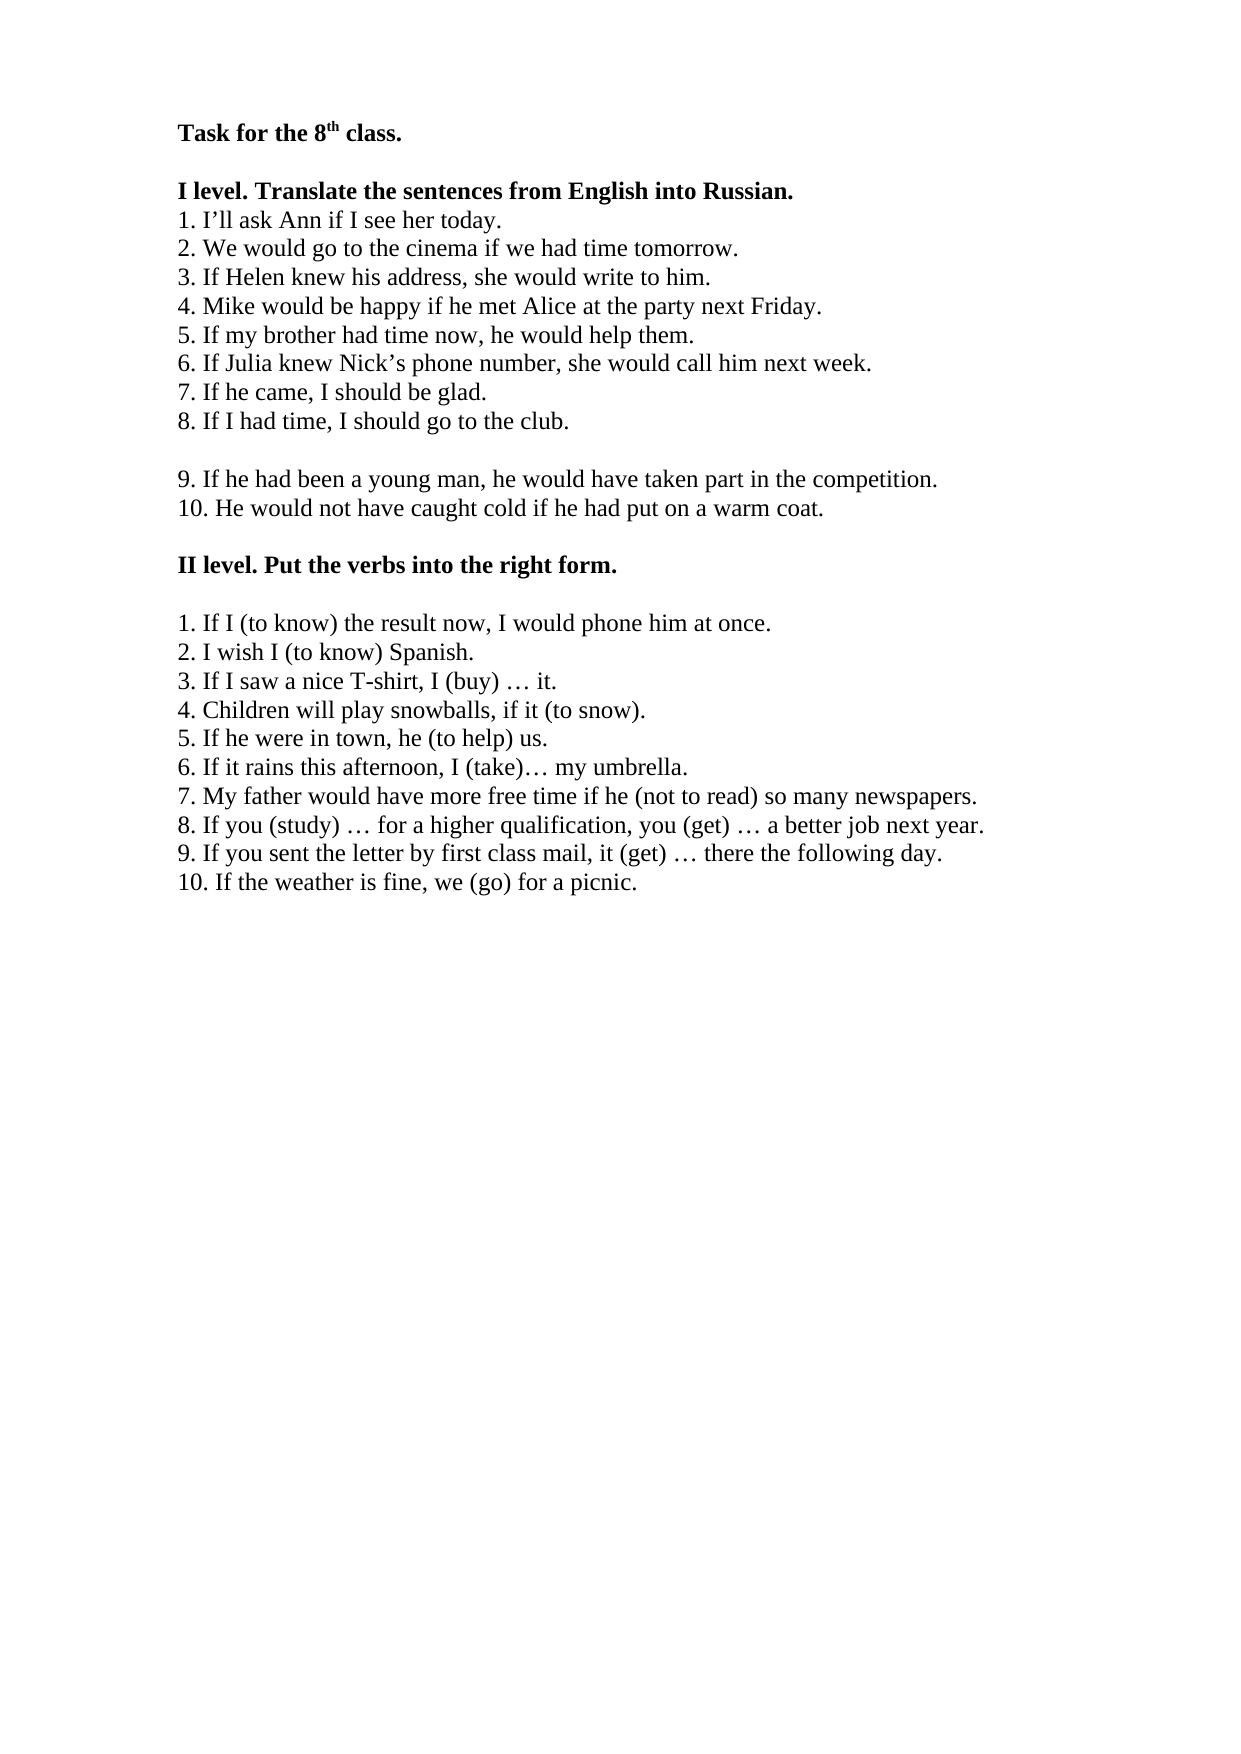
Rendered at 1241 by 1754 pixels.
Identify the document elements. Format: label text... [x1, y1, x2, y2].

text 9. If he had been a young man, he would have taken part in the competition. 10. He would not have caught cold if he had put on a warm coat. [177, 464, 1152, 521]
text 1. If I (to know) the result now, I would phone him at once. 2. I wish I (to know) Spanish. 3. If I saw a nice T-shirt, I (buy) … it. 4. Children will play snowballs, if it (to snow). 5. If he were in town, he (to help) us. 6. If it rains this afternoon, I (take)… my umbrella. 7. My father would have more free time if he (not to read) so many newspapers. 8. If you (study) … for a higher qualification, you (get) … a better job next year. 9. If you sent the letter by first class mail, it (get) … there the following day. 10. If the weather is fine, we (go) for a picnic. [177, 608, 1152, 896]
text Task for the 8th class. [177, 118, 1152, 147]
text I level. Translate the sentences from English into Russian. 1. I’ll ask Ann if I see her today. 2. We would go to the cinema if we had time tomorrow. 3. If Helen knew his address, she would write to him. 4. Mike would be happy if he met Alice at the party next Friday. 5. If my brother had time now, he would help them. 6. If Julia knew Nick’s phone number, she would call him next week. 7. If he came, I should be glad. 8. If I had time, I should go to the club. [177, 176, 1152, 435]
text II level. Put the verbs into the right form. [177, 551, 1152, 579]
